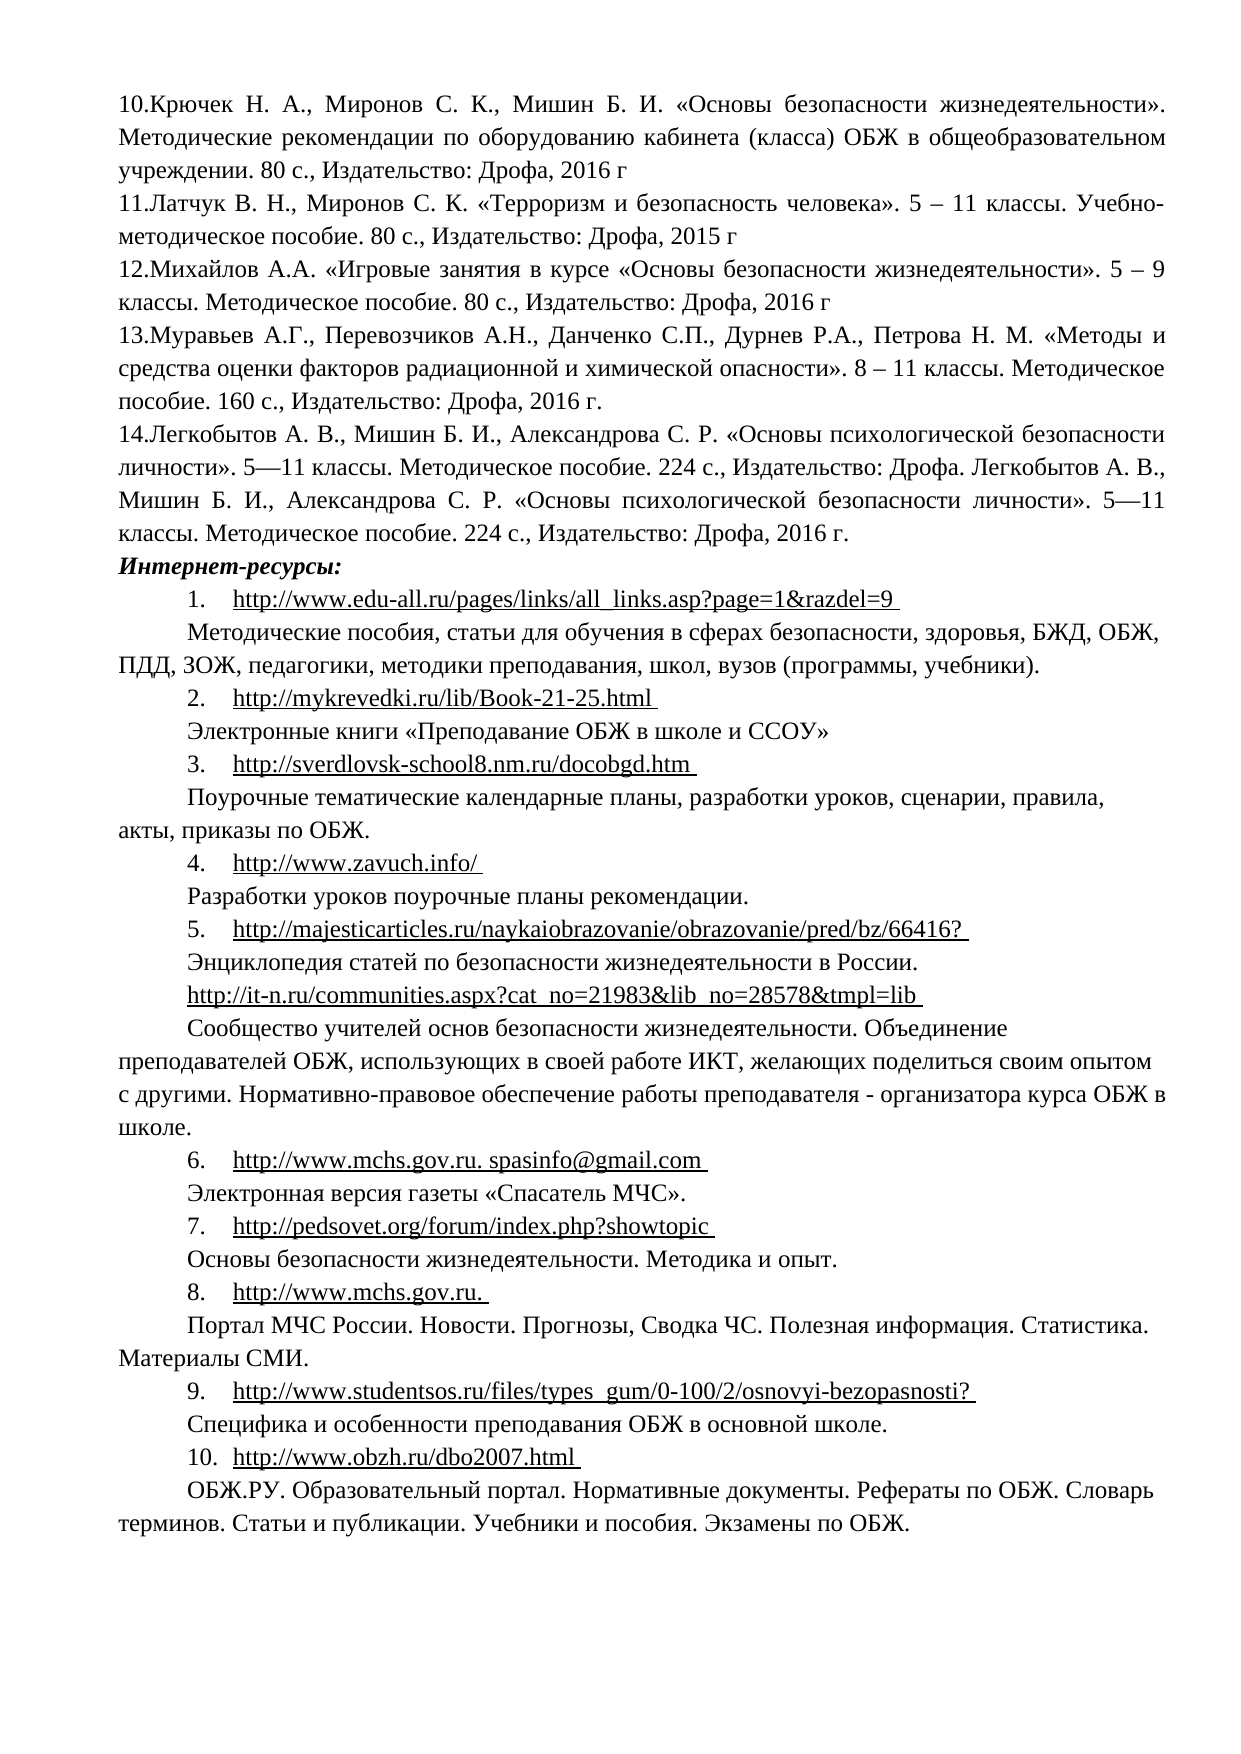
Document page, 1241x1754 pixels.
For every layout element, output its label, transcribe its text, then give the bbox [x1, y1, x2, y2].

text 14.Легкобытов А. В., Мишин Б. И., Александрова С. Р. «Основы психологической безопасности личности». 5—11 классы. Методическое пособие. 224 с., Издательство: Дрофа. Легкобытов А. В., Мишин Б. И., Александрова С. Р. «Основы психологической безопасности личности». 5—11 классы. Методическое пособие. 224 с., Издательство: Дрофа, 2016 г. [118, 419, 1167, 547]
list http://majesticarticles.ru/naykaiobrazovanie/obrazovanie/pred/bz/66416? [118, 914, 1167, 943]
text Электронная версия газеты «Спасатель МЧС». [118, 1178, 1167, 1207]
text Электронные книги «Преподавание ОБЖ в школе и ССОУ» [118, 716, 1167, 745]
text 11.Латчук В. Н., Миронов С. К. «Терроризм и безопасность человека». 5 – 11 классы. Учебно-методическое пособие. 80 с., Издательство: Дрофа, 2015 г [118, 188, 1167, 249]
text ОБЖ.РУ. Образовательный портал. Нормативные документы. Рефераты по ОБЖ. Словарь терминов. Статьи и публикации. Учебники и пособия. Экзамены по ОБЖ. [118, 1476, 1167, 1537]
list http://www.obzh.ru/dbo2007.html [118, 1442, 1167, 1471]
list http://www.studentsos.ru/files/types_gum/0-100/2/osnovyi-bezopasnosti? [118, 1376, 1167, 1405]
text Портал МЧС России. Новости. Прогнозы, Сводка ЧС. Полезная информация. Статистика. Материалы СМИ. [118, 1310, 1167, 1372]
text Основы безопасности жизнедеятельности. Методика и опыт. [118, 1244, 1167, 1273]
text Энциклопедия статей по безопасности жизнедеятельности в России. [118, 947, 1167, 976]
text Сообщество учителей основ безопасности жизнедеятельности. Объединение преподавателей ОБЖ, использующих в своей работе ИКТ, желающих поделиться своим опытом с другими. Нормативно-правовое обеспечение работы преподавателя - организатора курса ОБЖ в школе. [118, 1013, 1167, 1141]
text 12.Михайлов А.А. «Игровые занятия в курсе «Основы безопасности жизнедеятельности». 5 – 9 классы. Методическое пособие. 80 с., Издательство: Дрофа, 2016 г [118, 254, 1167, 316]
list http://www.edu-all.ru/pages/links/all_links.asp?page=1&razdel=9 [118, 584, 1167, 613]
list http://www.zavuch.info/ [118, 848, 1167, 877]
list http://pedsovet.org/forum/index.php?showtopic [118, 1211, 1167, 1240]
text Поурочные тематические календарные планы, разработки уроков, сценарии, правила, акты, приказы по ОБЖ. [118, 782, 1167, 844]
list http://sverdlovsk-school8.nm.ru/docobgd.htm [118, 749, 1167, 778]
text Специфика и особенности преподавания ОБЖ в основной школе. [118, 1409, 1167, 1438]
list http://mykrevedki.ru/lib/Book-21-25.html [118, 683, 1167, 712]
text 10.Крючек Н. А., Миронов С. К., Мишин Б. И. «Основы безопасности жизнедеятельности». Методические рекомендации по оборудованию кабинета (класса) ОБЖ в общеобразовательном учреждении. 80 с., Издательство: Дрофа, 2016 г [118, 89, 1167, 183]
text http://it-n.ru/communities.aspx?cat_no=21983&lib_no=28578&tmpl=lib [118, 980, 1167, 1009]
text Интернет-ресурсы: [118, 551, 1167, 580]
text 13.Муравьев А.Г., Перевозчиков А.Н., Данченко С.П., Дурнев Р.А., Петрова Н. М. «Методы и средства оценки факторов радиационной и химической опасности». 8 – 11 классы. Методическое пособие. 160 с., Издательство: Дрофа, 2016 г. [118, 320, 1167, 414]
text Разработки уроков поурочные планы рекомендации. [118, 881, 1167, 910]
list http://www.mchs.gov.ru. spasinfo@gmail.com [118, 1145, 1167, 1174]
text Методические пособия, статьи для обучения в сферах безопасности, здоровья, БЖД, ОБЖ, ПДД, ЗОЖ, педагогики, методики преподавания, школ, вузов (программы, учебники). [118, 617, 1167, 679]
list http://www.mchs.gov.ru. [118, 1277, 1167, 1306]
